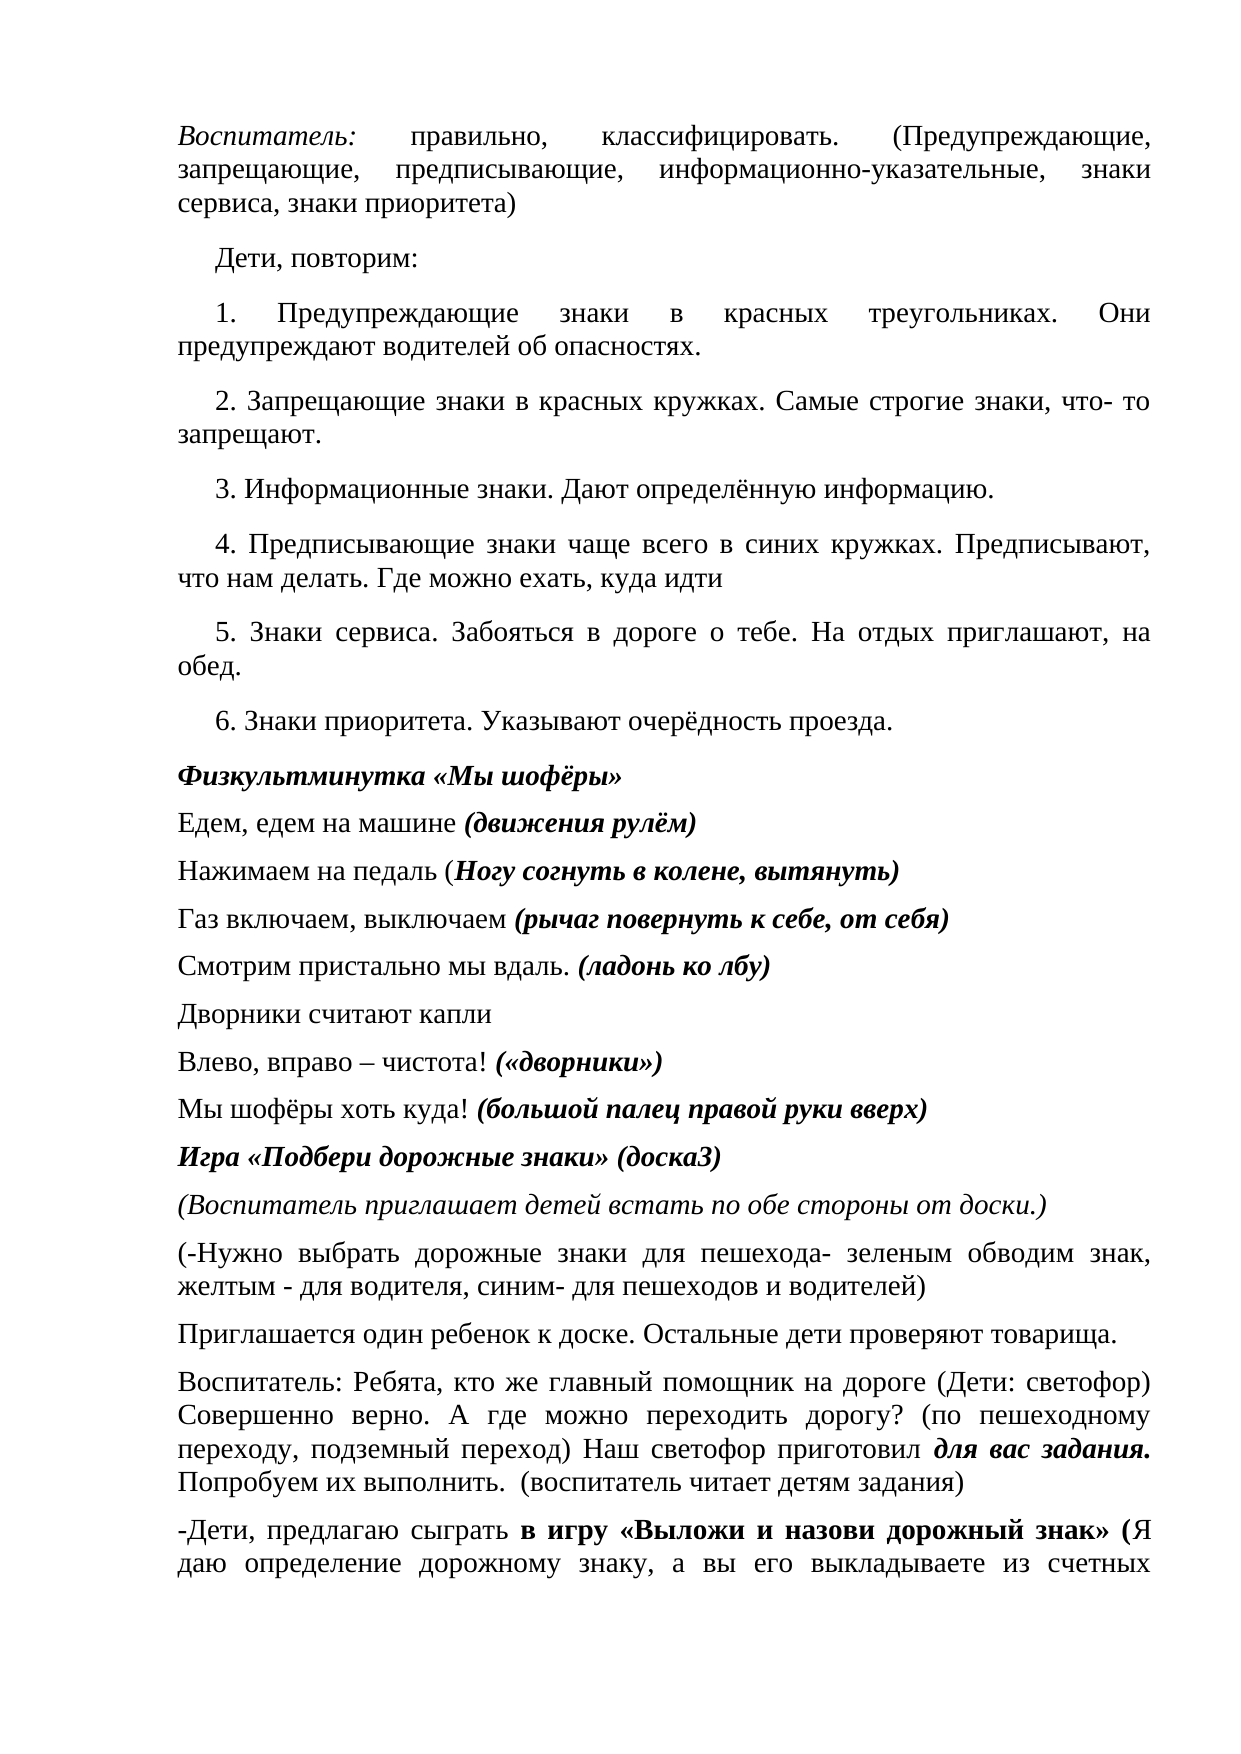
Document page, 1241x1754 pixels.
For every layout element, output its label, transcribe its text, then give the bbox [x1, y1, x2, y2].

text 4. Предписывающие знаки чаще всего в синих кружках. Предписывают, что нам делать. Где можно ехать, куда идти [177, 526, 1152, 593]
text 3. Информационные знаки. Дают определённую информацию. [177, 471, 1152, 505]
text Дети, повторим: [177, 240, 1152, 273]
text 1. Предупреждающие знаки в красных треугольниках. Они предупреждают водителей об опасностях. [177, 295, 1152, 362]
text Игра «Подбери дорожные знаки» (доска3) [177, 1139, 1152, 1173]
text Воспитатель: Ребята, кто же главный помощник на дороге (Дети: светофор) Совершенно верно. А где можно переходить дорогу? (по пешеходному переходу, подземный переход) Наш светофор приготовил для вас задания. Попробуем их выполнить. (воспитатель читает детям задания) [177, 1364, 1152, 1498]
text Мы шофёры хоть куда! (большой палец правой руки вверх) [177, 1092, 1152, 1125]
text Приглашается один ребенок к доске. Остальные дети проверяют товарища. [177, 1316, 1152, 1349]
text Воспитатель: правильно, классифицировать. (Предупреждающие, запрещающие, предписывающие, информационно-указательные, знаки сервиса, знаки приоритета) [177, 118, 1152, 219]
text 6. Знаки приоритета. Указывают очерёдность проезда. [177, 703, 1152, 736]
text (Воспитатель приглашает детей встать по обе стороны от доски.) [177, 1187, 1152, 1221]
text Едем, едем на машине (движения рулём) [177, 805, 1152, 839]
text Физкультминутка «Мы шофёры» [177, 758, 1152, 791]
text Влево, вправо – чистота! («дворники») [177, 1044, 1152, 1077]
text (-Нужно выбрать дорожные знаки для пешехода- зеленым обводим знак, желтым - для водителя, синим- для пешеходов и водителей) [177, 1235, 1152, 1302]
text Смотрим пристально мы вдаль. (ладонь ко лбу) [177, 948, 1152, 982]
text 5. Знаки сервиса. Забояться в дороге о тебе. На отдых приглашают, на обед. [177, 614, 1152, 682]
text 2. Запрещающие знаки в красных кружках. Самые строгие знаки, что- то запрещают. [177, 383, 1152, 450]
text Газ включаем, выключаем (рычаг повернуть к себе, от себя) [177, 901, 1152, 934]
text Дворники считают капли [177, 996, 1152, 1030]
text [177, 1512, 1152, 1579]
text Нажимаем на педаль (Ногу согнуть в колене, вытянуть) [177, 853, 1152, 887]
